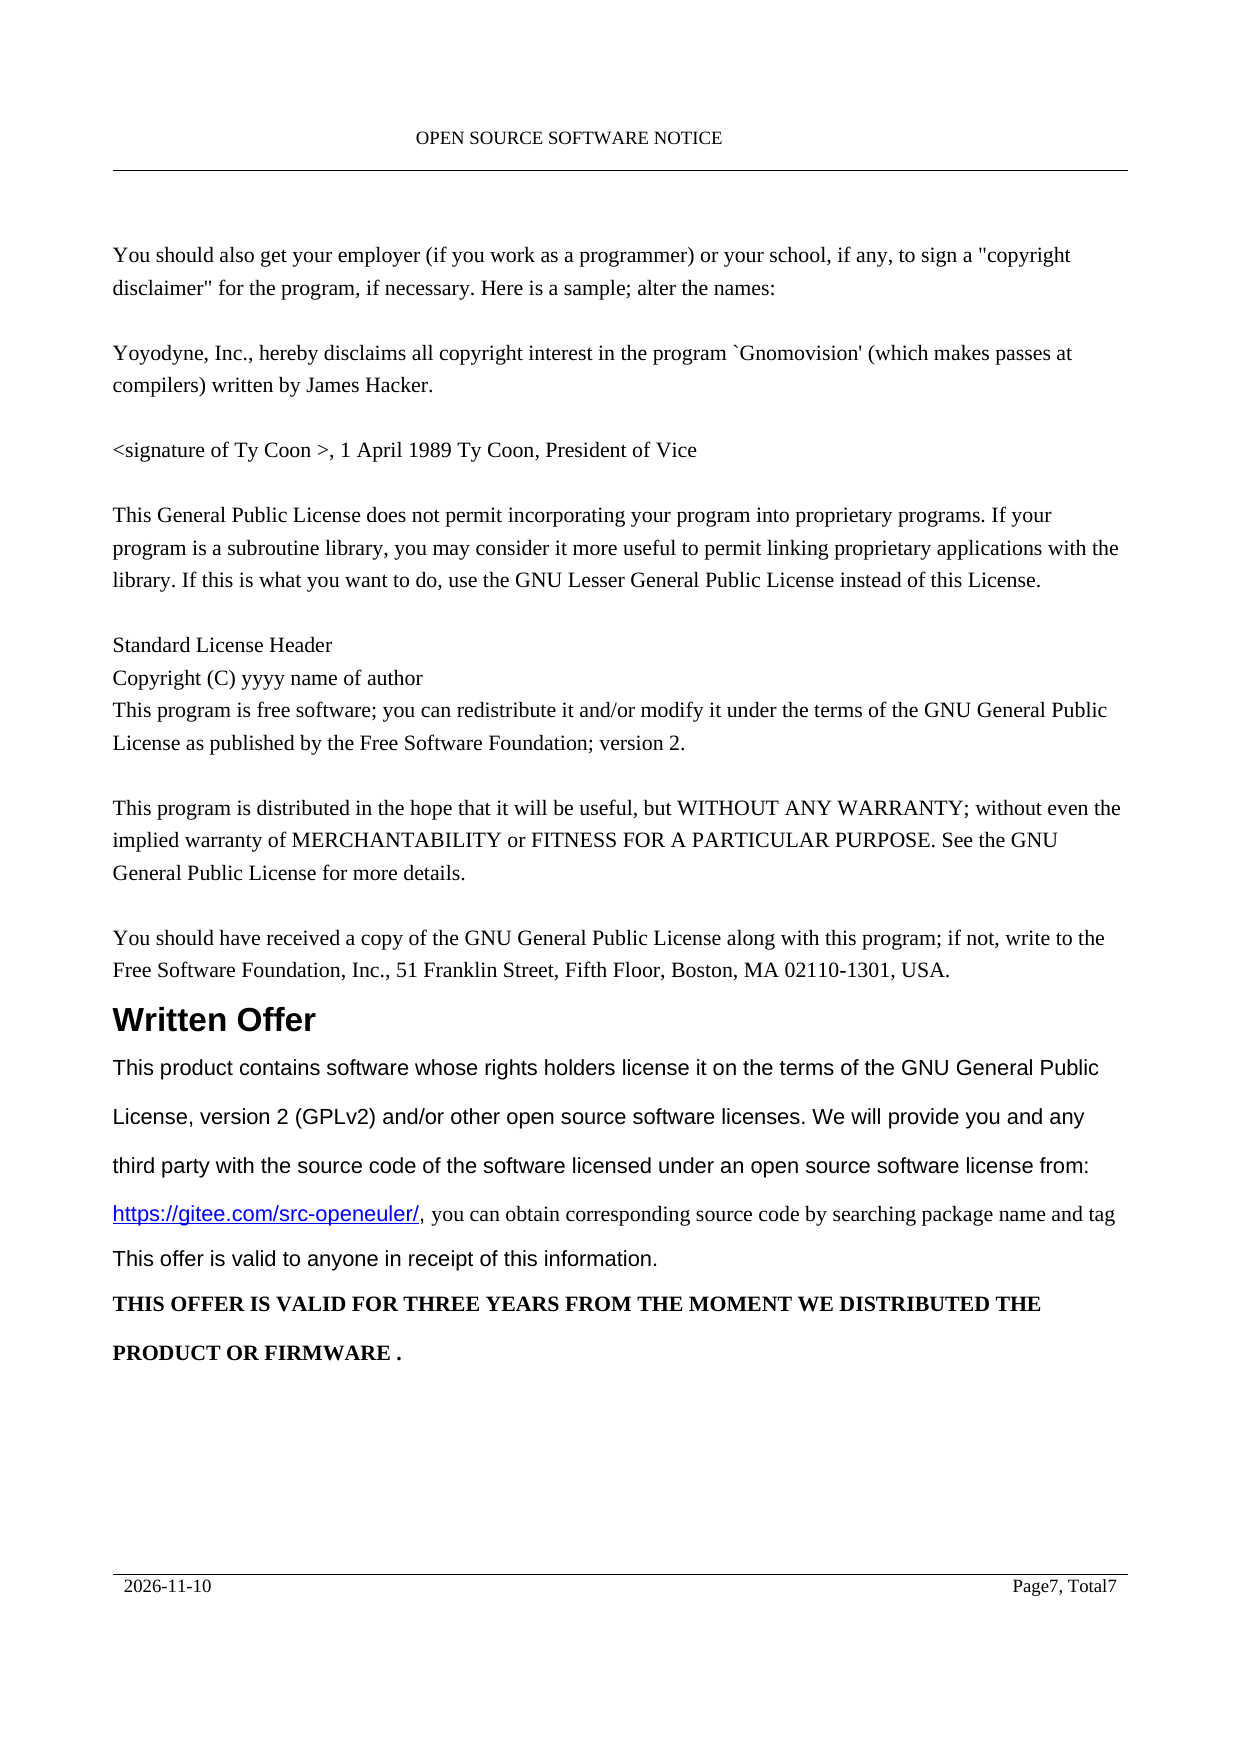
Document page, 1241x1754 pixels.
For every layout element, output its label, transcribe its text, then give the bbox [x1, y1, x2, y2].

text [112, 206, 1128, 986]
text Written Offer [112, 986, 1128, 1051]
text This product contains software whose rights holders license it on the terms of the GNU General Public License, version 2 (GPLv2) and/or other open source software licenses. We will provide you and any third party with the source code of the software licensed under an open source software license from: https://gitee.com/src-openeuler/, you can obtain corresponding source code by searching package name and tag [112, 1051, 1128, 1230]
text This offer is valid for three years from the moment we distributed the product or firmware . [112, 1288, 1128, 1369]
text This offer is valid to anyone in receipt of this information. [112, 1243, 1128, 1275]
